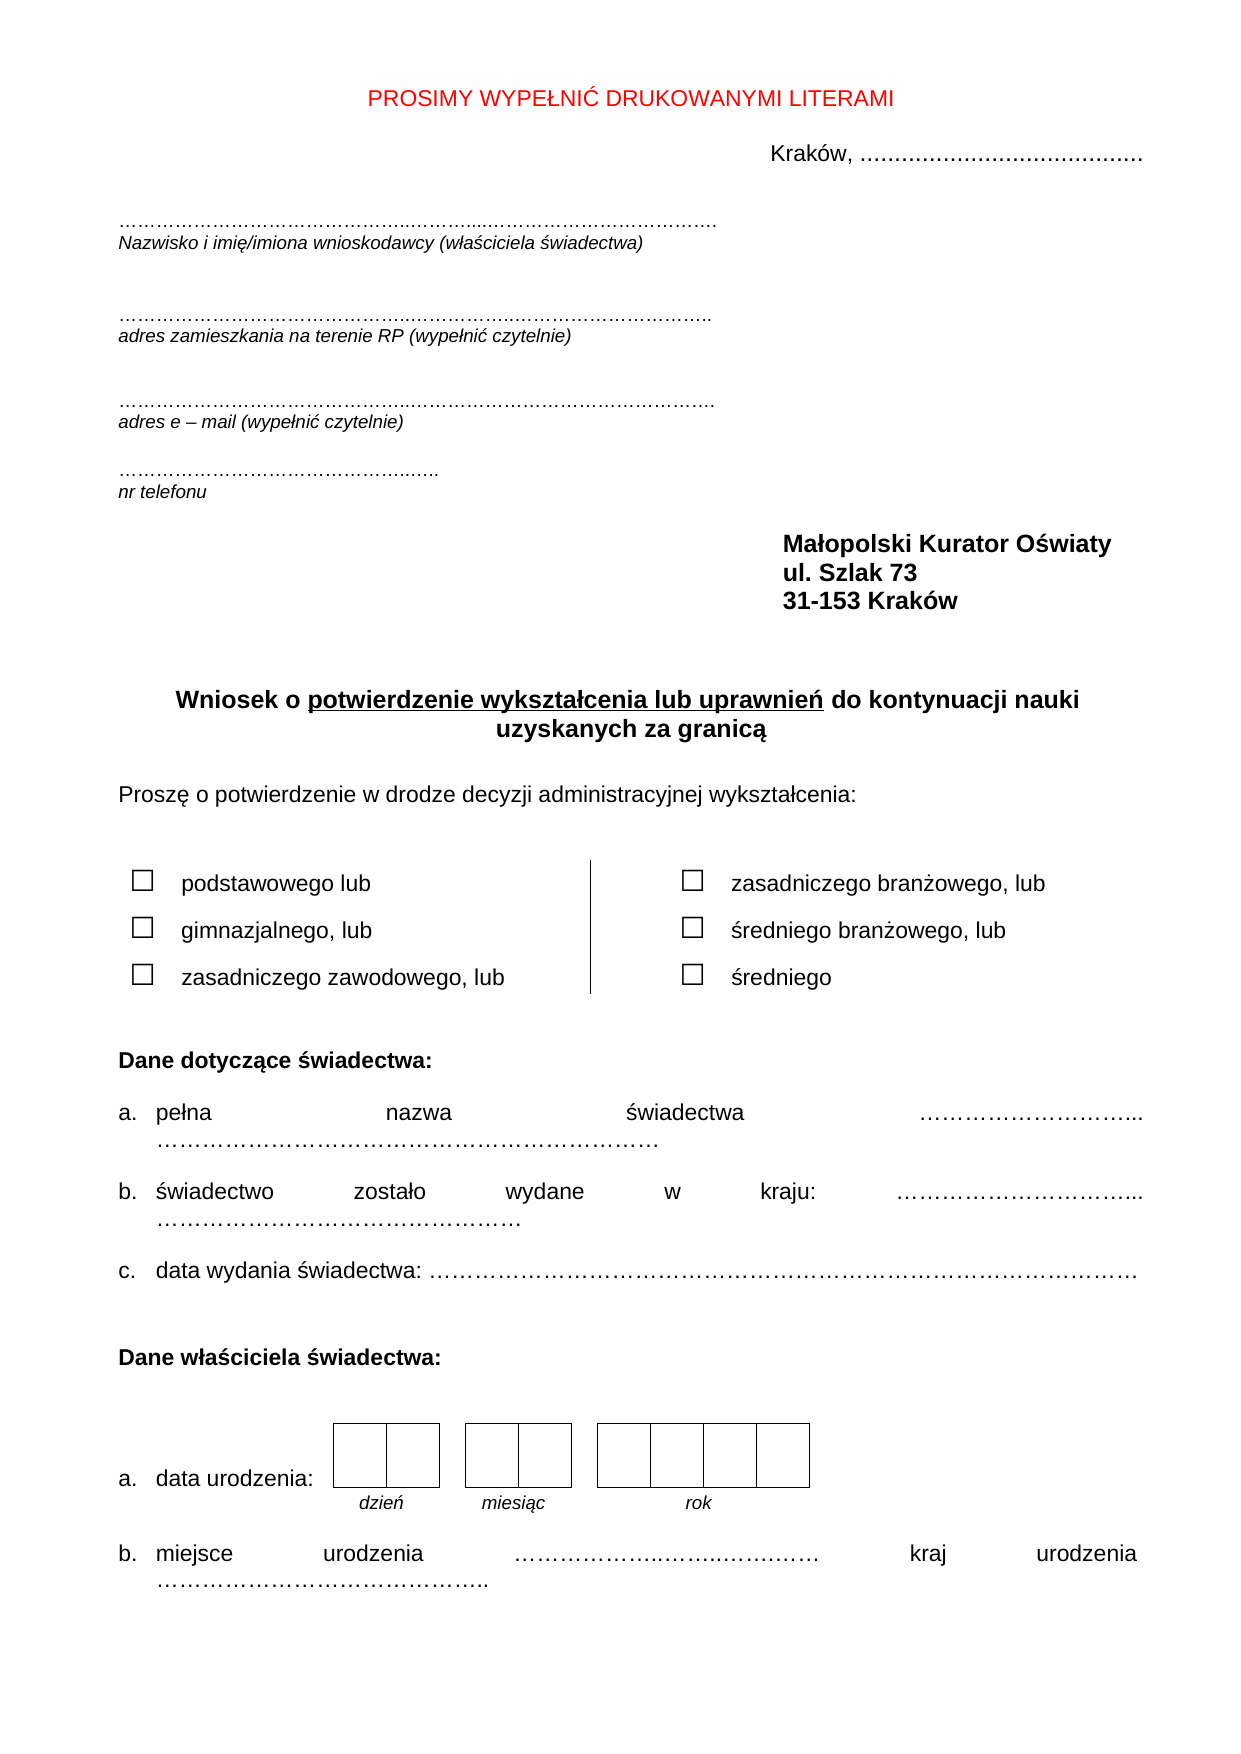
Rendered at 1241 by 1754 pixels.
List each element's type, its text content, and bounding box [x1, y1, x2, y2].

text ………………………………………..….. [118, 459, 1144, 481]
text Proszę o potwierdzenie w drodze decyzji administracyjnej wykształcenia: [118, 781, 1144, 808]
list data urodzenia: [118, 1423, 1144, 1492]
text Dane właściciela świadectwa: [118, 1344, 1144, 1370]
text Nazwisko i imię/imiona wnioskodawcy (właściciela świadectwa) [118, 232, 1144, 253]
text 31-153 Kraków [782, 586, 1144, 615]
list świadectwo zostało wydane w kraju: …………………………...………………………………………… [118, 1178, 1144, 1231]
text dzień miesiąc rok [338, 1492, 1144, 1513]
text adres zamieszkania na terenie RP (wypełnić czytelnie) [118, 325, 1144, 347]
text ………………………………………..………....………………………………. [118, 210, 1144, 232]
table_header zasadniczego branżowego, lub średniego branżowego, lub średniego [591, 860, 1103, 994]
text Małopolski Kurator Oświaty [782, 529, 1144, 557]
text ………………………………………..…………………………………………. [118, 390, 1144, 411]
list miejsce urodzenia ………………..……..…….…… kraj urodzenia …………………………………….. [118, 1540, 1137, 1592]
text ul. Szlak 73 [782, 557, 1144, 586]
list data wydania świadectwa: ………………………………………………………………………………… [118, 1257, 1144, 1284]
text Dane dotyczące świadectwa: [118, 1047, 1144, 1073]
list pełna nazwa świadectwa ………………………...………………………………………………………… [118, 1099, 1144, 1152]
text nr telefonu [118, 481, 1144, 502]
text PROSIMY WYPEŁNIĆ DRUKOWANYMI LITERAMI [118, 85, 1144, 112]
table_header podstawowego lub gimnazjalnego, lub zasadniczego zawodowego, lub [118, 860, 590, 994]
text adres e – mail (wypełnić czytelnie) [118, 411, 1144, 433]
text Kraków, ......................................... [118, 138, 1144, 167]
text ………………………………………..……………..………………………….. [118, 303, 1144, 325]
subtitle Wniosek o potwierdzenie wykształcenia lub uprawnień do kontynuacji nauki uzyskanych za granicą [118, 685, 1144, 742]
